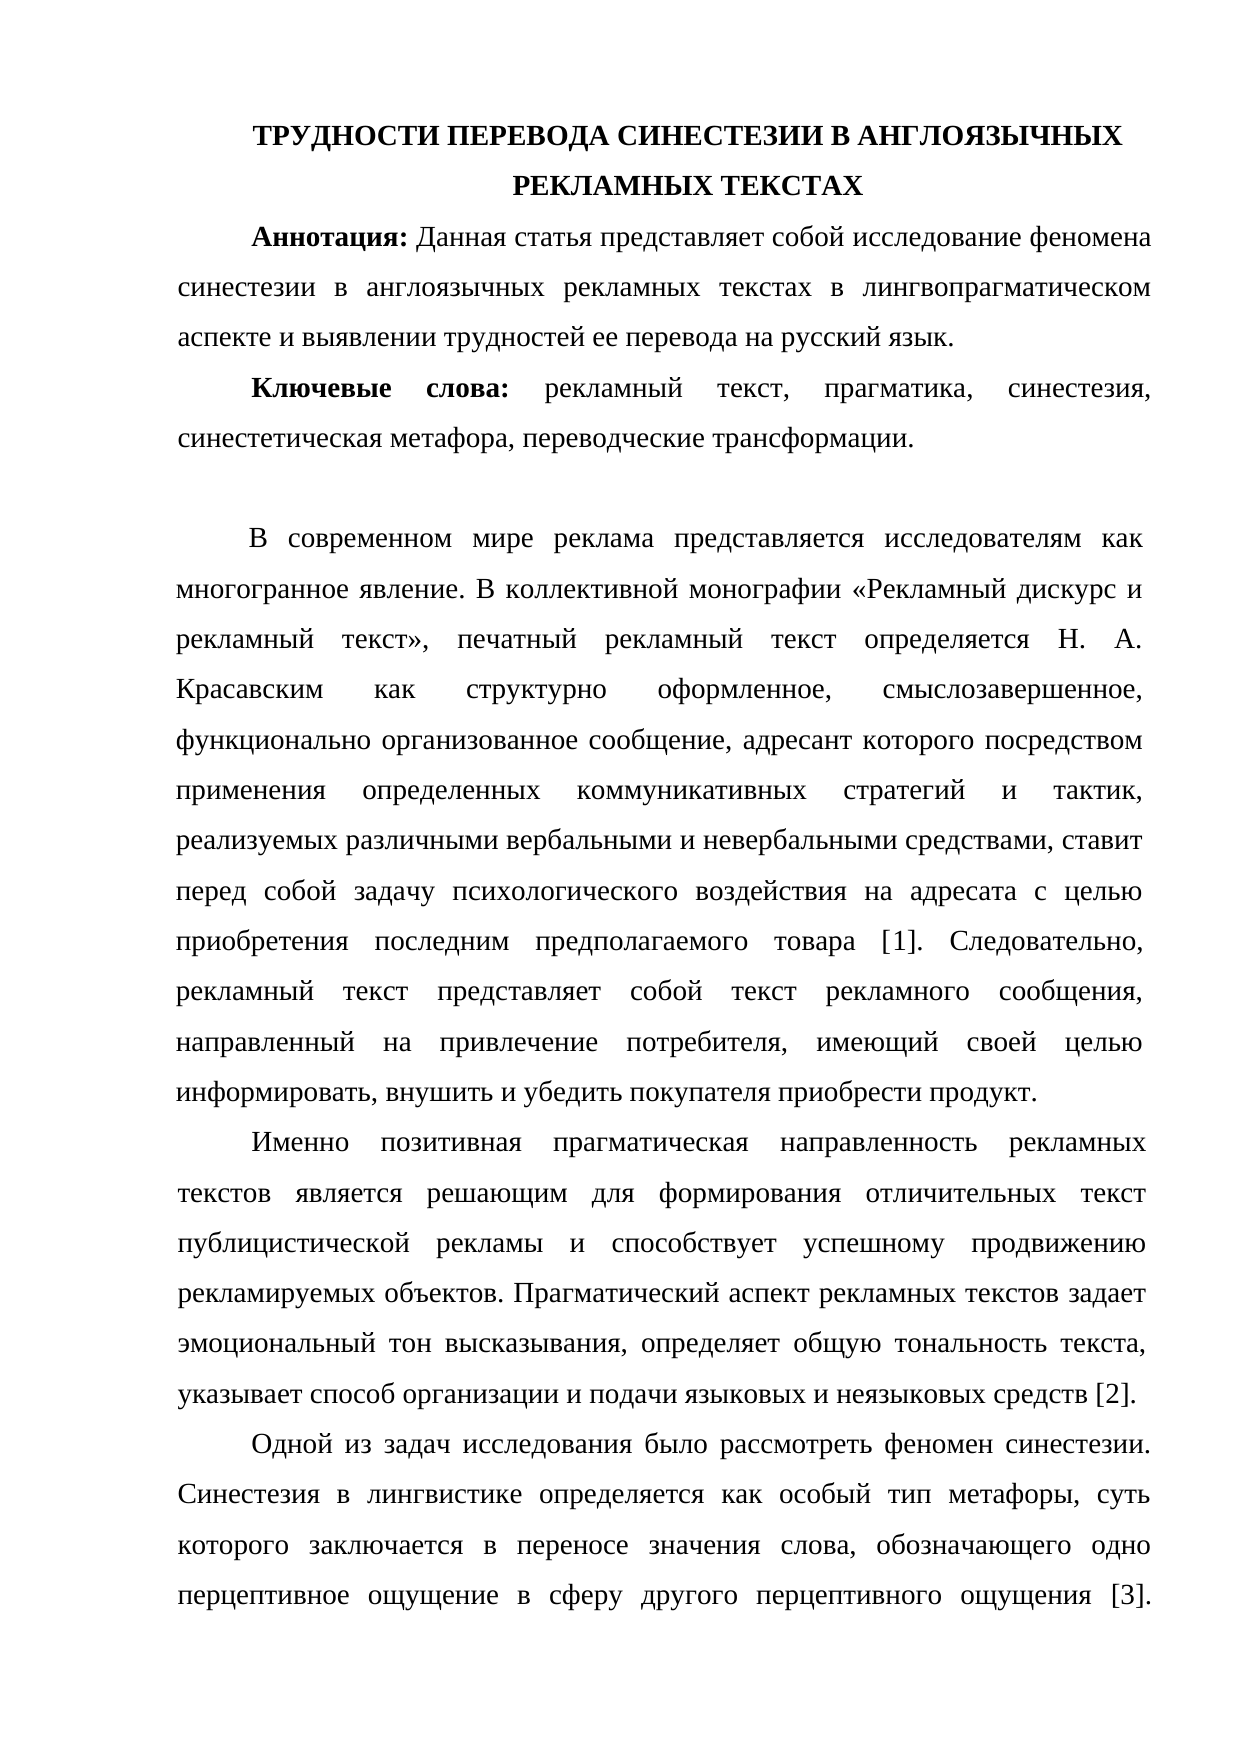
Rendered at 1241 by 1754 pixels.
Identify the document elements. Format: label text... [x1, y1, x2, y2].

text Именно позитивная прагматическая направленность рекламных текстов является решающим для формирования отличительных текст публицистической рекламы и способствует успешному продвижению рекламируемых объектов. Прагматический аспект рекламных текстов задает эмоциональный тон высказывания, определяет общую тональность текста, указывает способ организации и подачи языковых и неязыковых средств [2]. [177, 1124, 1147, 1409]
text Аннотация: Данная статья представляет собой исследование феномена синестезии в англоязычных рекламных текстах в лингвопрагматическом аспекте и выявлении трудностей ее перевода на русский язык. [177, 219, 1152, 353]
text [177, 1426, 1152, 1611]
text ТРУДНОСТИ ПЕРЕВОДА СИНЕСТЕЗИИ В АНГЛОЯЗЫЧНЫХ РЕКЛАМНЫХ ТЕКСТАХ [224, 118, 1152, 202]
text Ключевые слова: рекламный текст, прагматика, синестезия, синестетическая метафора, переводческие трансформации. [177, 370, 1152, 453]
text В современном мире реклама представляется исследователям как многогранное явление. В коллективной монографии «Рекламный дискурс и рекламный текст», печатный рекламный текст определяется Н. А. Красавским как структурно оформленное, смыслозавершенное, функционально организованное сообщение, адресант которого посредством применения определенных коммуникативных стратегий и тактик, реализуемых различными вербальными и невербальными средствами, ставит перед собой задачу психологического воздействия на адресата с целью приобретения последним предполагаемого товара [1]. Следовательно, рекламный текст представляет собой текст рекламного сообщения, направленный на привлечение потребителя, имеющий своей целью информировать, внушить и убедить покупателя приобрести продукт. [176, 521, 1143, 1108]
